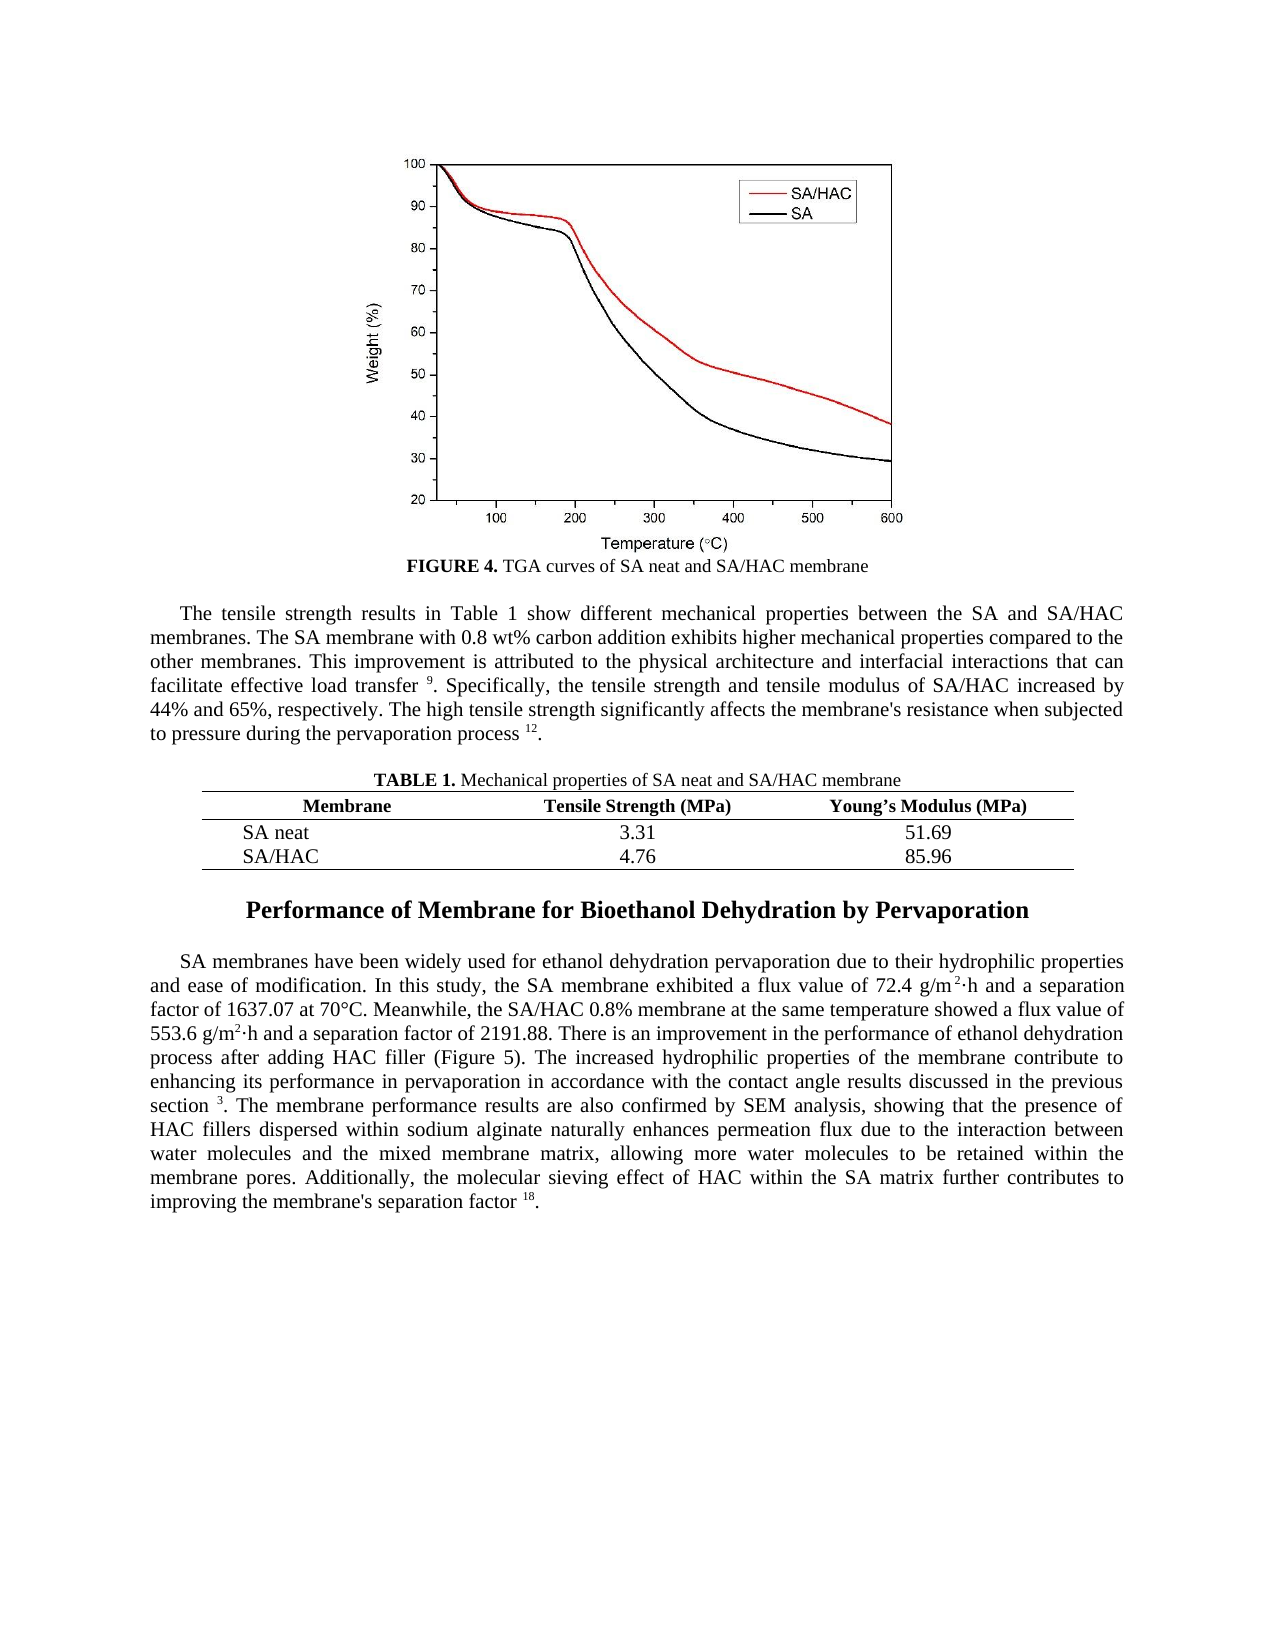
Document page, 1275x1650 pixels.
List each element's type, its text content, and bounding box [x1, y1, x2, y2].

table_header Membrane [202, 792, 492, 819]
table_header Young’s Modulus (MPa) [783, 792, 1073, 819]
picture [362, 150, 913, 555]
table_cell SA neat [202, 820, 492, 844]
table_cell 4.76 [492, 844, 783, 869]
text The tensile strength results in Table 1 show different mechanical properties between the SA and SA/HAC membranes. The SA membrane with 0.8 wt% carbon addition exhibits higher mechanical properties compared to the other membranes. This improvement is attributed to the physical architecture and interfacial interactions that can facilitate effective load transfer 9. Specifically, the tensile strength and tensile modulus of SA/HAC increased by 44% and 65%, respectively. The high tensile strength significantly affects the membrane's resistance when subjected to pressure during the pervaporation process 12. [150, 601, 1125, 745]
table_cell 3.31 [492, 820, 783, 844]
text TABLE 1. Mechanical properties of SA neat and SA/HAC membrane [150, 769, 1125, 791]
table_header Tensile Strength (MPa) [492, 792, 783, 819]
subtitle Performance of Membrane for Bioethanol Dehydration by Pervaporation [150, 895, 1125, 924]
table_cell 85.96 [783, 844, 1073, 869]
text FIGURE 4. TGA curves of SA neat and SA/HAC membrane [150, 555, 1125, 577]
table_cell 51.69 [783, 820, 1073, 844]
table_cell SA/HAC [202, 844, 492, 869]
text SA membranes have been widely used for ethanol dehydration pervaporation due to their hydrophilic properties and ease of modification. In this study, the SA membrane exhibited a flux value of 72.4 g/m2·h and a separation factor of 1637.07 at 70°C. Meanwhile, the SA/HAC 0.8% membrane at the same temperature showed a flux value of 553.6 g/m2·h and a separation factor of 2191.88. There is an improvement in the performance of ethanol dehydration process after adding HAC filler (Figure 5). The increased hydrophilic properties of the membrane contribute to enhancing its performance in pervaporation in accordance with the contact angle results discussed in the previous section 3. The membrane performance results are also confirmed by SEM analysis, showing that the presence of HAC fillers dispersed within sodium alginate naturally enhances permeation flux due to the interaction between water molecules and the mixed membrane matrix, allowing more water molecules to be retained within the membrane pores. Additionally, the molecular sieving effect of HAC within the SA matrix further contributes to improving the membrane's separation factor 18. [150, 949, 1125, 1213]
